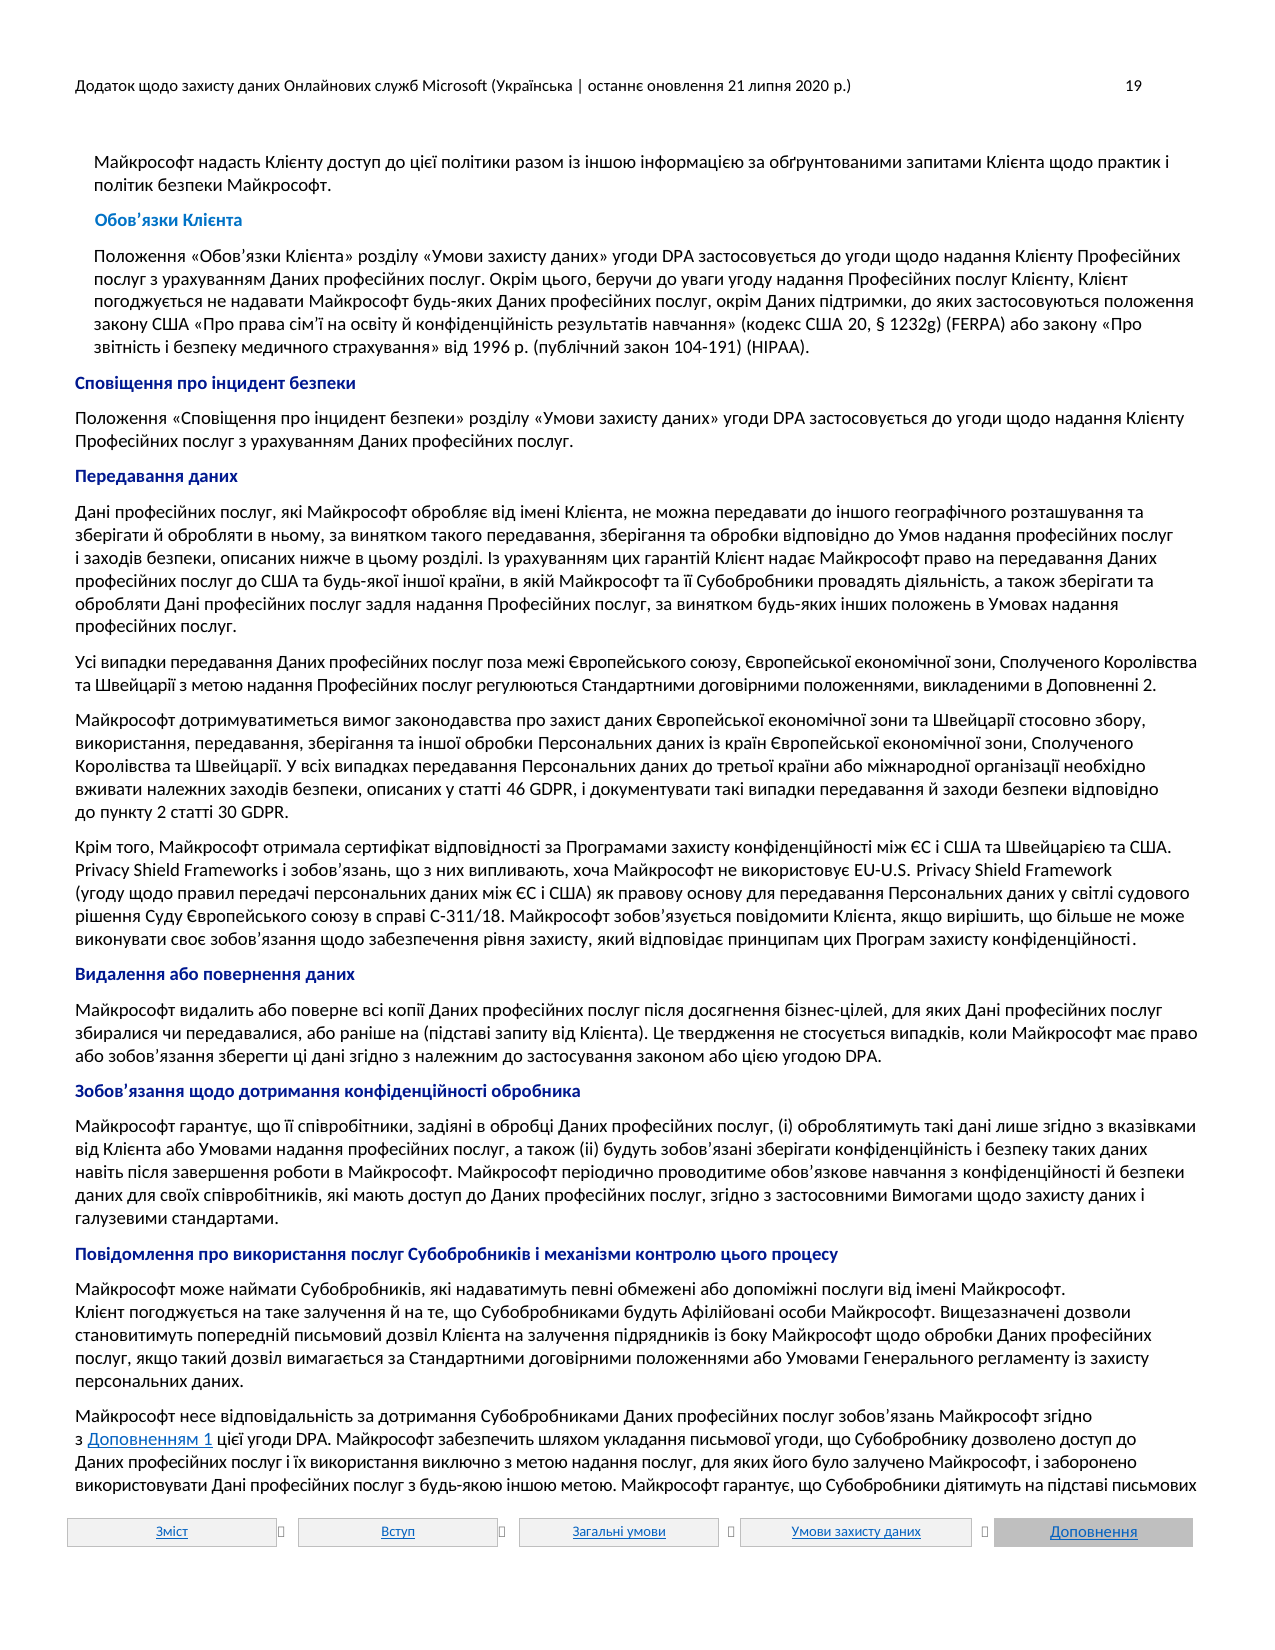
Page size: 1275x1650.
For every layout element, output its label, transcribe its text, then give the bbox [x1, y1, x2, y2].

list Повідомлення про використання послуг Субобробників і механізми контролю цього процесу [75, 1242, 1200, 1264]
list Майкрософт дотримуватиметься вимог законодавства про захист даних Європейської економічної зони та Швейцарії стосовно збору, використання, передавання, зберігання та іншої обробки Персональних даних із країн Європейської економічної зони, Сполученого Королівства та Швейцарії. У всіх випадках передавання Персональних даних до третьої країни або міжнародної організації необхідно вживати належних заходів безпеки, описаних у статті 46 GDPR, і документувати такі випадки передавання й заходи безпеки відповідно до пункту 2 статті 30 GDPR. [75, 708, 1200, 823]
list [94, 150, 1200, 196]
list Дані професійних послуг, які Майкрософт обробляє від імені Клієнта, не можна передавати до іншого географічного розташування та зберігати й обробляти в ньому, за винятком такого передавання, зберігання та обробки відповідно до Умов надання професійних послуг і заходів безпеки, описаних нижче в цьому розділі. Із урахуванням цих гарантій Клієнт надає Майкрософт право на передавання Даних професійних послуг до США та будь-якої іншої країни, в якій Майкрософт та її Субобробники провадять діяльність, а також зберігати та обробляти Дані професійних послуг задля надання Професійних послуг, за винятком будь-яких інших положень в Умовах надання професійних послуг. [75, 500, 1200, 637]
list Передавання даних [75, 464, 1200, 487]
list Положення «Сповіщення про інцидент безпеки» розділу «Умови захисту даних» угоди DPA застосовується до угоди щодо надання Клієнту Професійних послуг з урахуванням Даних професійних послуг. [75, 406, 1200, 452]
list Видалення або повернення даних [75, 962, 1200, 985]
list Усі випадки передавання Даних професійних послуг поза межі Європейського союзу, Європейської економічної зони, Сполученого Королівства та Швейцарії з метою надання Професійних послуг регулюються Стандартними договірними положеннями, викладеними в Доповненні 2. [75, 650, 1200, 696]
list Майкрософт гарантує, що її співробітники, задіяні в обробці Даних професійних послуг, (i) оброблятимуть такі дані лише згідно з вказівками від Клієнта або Умовами надання професійних послуг, а також (ii) будуть зобов’язані зберігати конфіденційність і безпеку таких даних навіть після завершення роботи в Майкрософт. Майкрософт періодично проводитиме обов’язкове навчання з конфіденційності й безпеки даних для своїх співробітників, які мають доступ до Даних професійних послуг, згідно з застосовними Вимогами щодо захисту даних і галузевими стандартами. [75, 1114, 1200, 1229]
list Крім того, Майкрософт отримала сертифікат відповідності за Програмами захисту конфіденційності між ЄС і США та Швейцарією та США. Privacy Shield Frameworks і зобов’язань, що з них випливають, хоча Майкрософт не використовує EU-U.S. Privacy Shield Framework (угоду щодо правил передачі персональних даних між ЄС і США) як правову основу для передавання Персональних даних у світлі судового рішення Суду Європейського союзу в справі C-311/18. Майкрософт зобов’язується повідомити Клієнта, якщо вирішить, що більше не може виконувати своє зобов’язання щодо забезпечення рівня захисту, який відповідає принципам цих Програм захисту конфіденційності. [75, 835, 1200, 950]
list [75, 1404, 1200, 1496]
list Майкрософт може наймати Субобробників, які надаватимуть певні обмежені або допоміжні послуги від імені Майкрософт. Клієнт погоджується на таке залучення й на те, що Субобробниками будуть Афілійовані особи Майкрософт. Вищезазначені дозволи становитимуть попередній письмовий дозвіл Клієнта на залучення підрядників із боку Майкрософт щодо обробки Даних професійних послуг, якщо такий дозвіл вимагається за Стандартними договірними положеннями або Умовами Генерального регламенту із захисту персональних даних. [75, 1277, 1200, 1392]
list Сповіщення про інцидент безпеки [75, 371, 1200, 394]
list Обов’язки Клієнта [94, 208, 1200, 231]
list Зобов’язання щодо дотримання конфіденційності обробника [75, 1079, 1200, 1102]
list Положення «Обов’язки Клієнта» розділу «Умови захисту даних» угоди DPA застосовується до угоди щодо надання Клієнту Професійних послуг з урахуванням Даних професійних послуг. Окрім цього, беручи до уваги угоду надання Професійних послуг Клієнту, Клієнт погоджується не надавати Майкрософт будь-яких Даних професійних послуг, окрім Даних підтримки, до яких застосовуються положення закону США «Про права сім’ї на освіту й конфіденційність результатів навчання» (кодекс США 20, § 1232g) (FERPA) або закону «Про звітність і безпеку медичного страхування» від 1996 р. (публічний закон 104-191) (HIPAA). [94, 244, 1200, 358]
list Майкрософт видалить або поверне всі копії Даних професійних послуг після досягнення бізнес-цілей, для яких Дані професійних послуг збиралися чи передавалися, або раніше на (підставі запиту від Клієнта). Це твердження не стосується випадків, коли Майкрософт має право або зобов’язання зберегти ці дані згідно з належним до застосування законом або цією угодою DPA. [75, 998, 1200, 1067]
